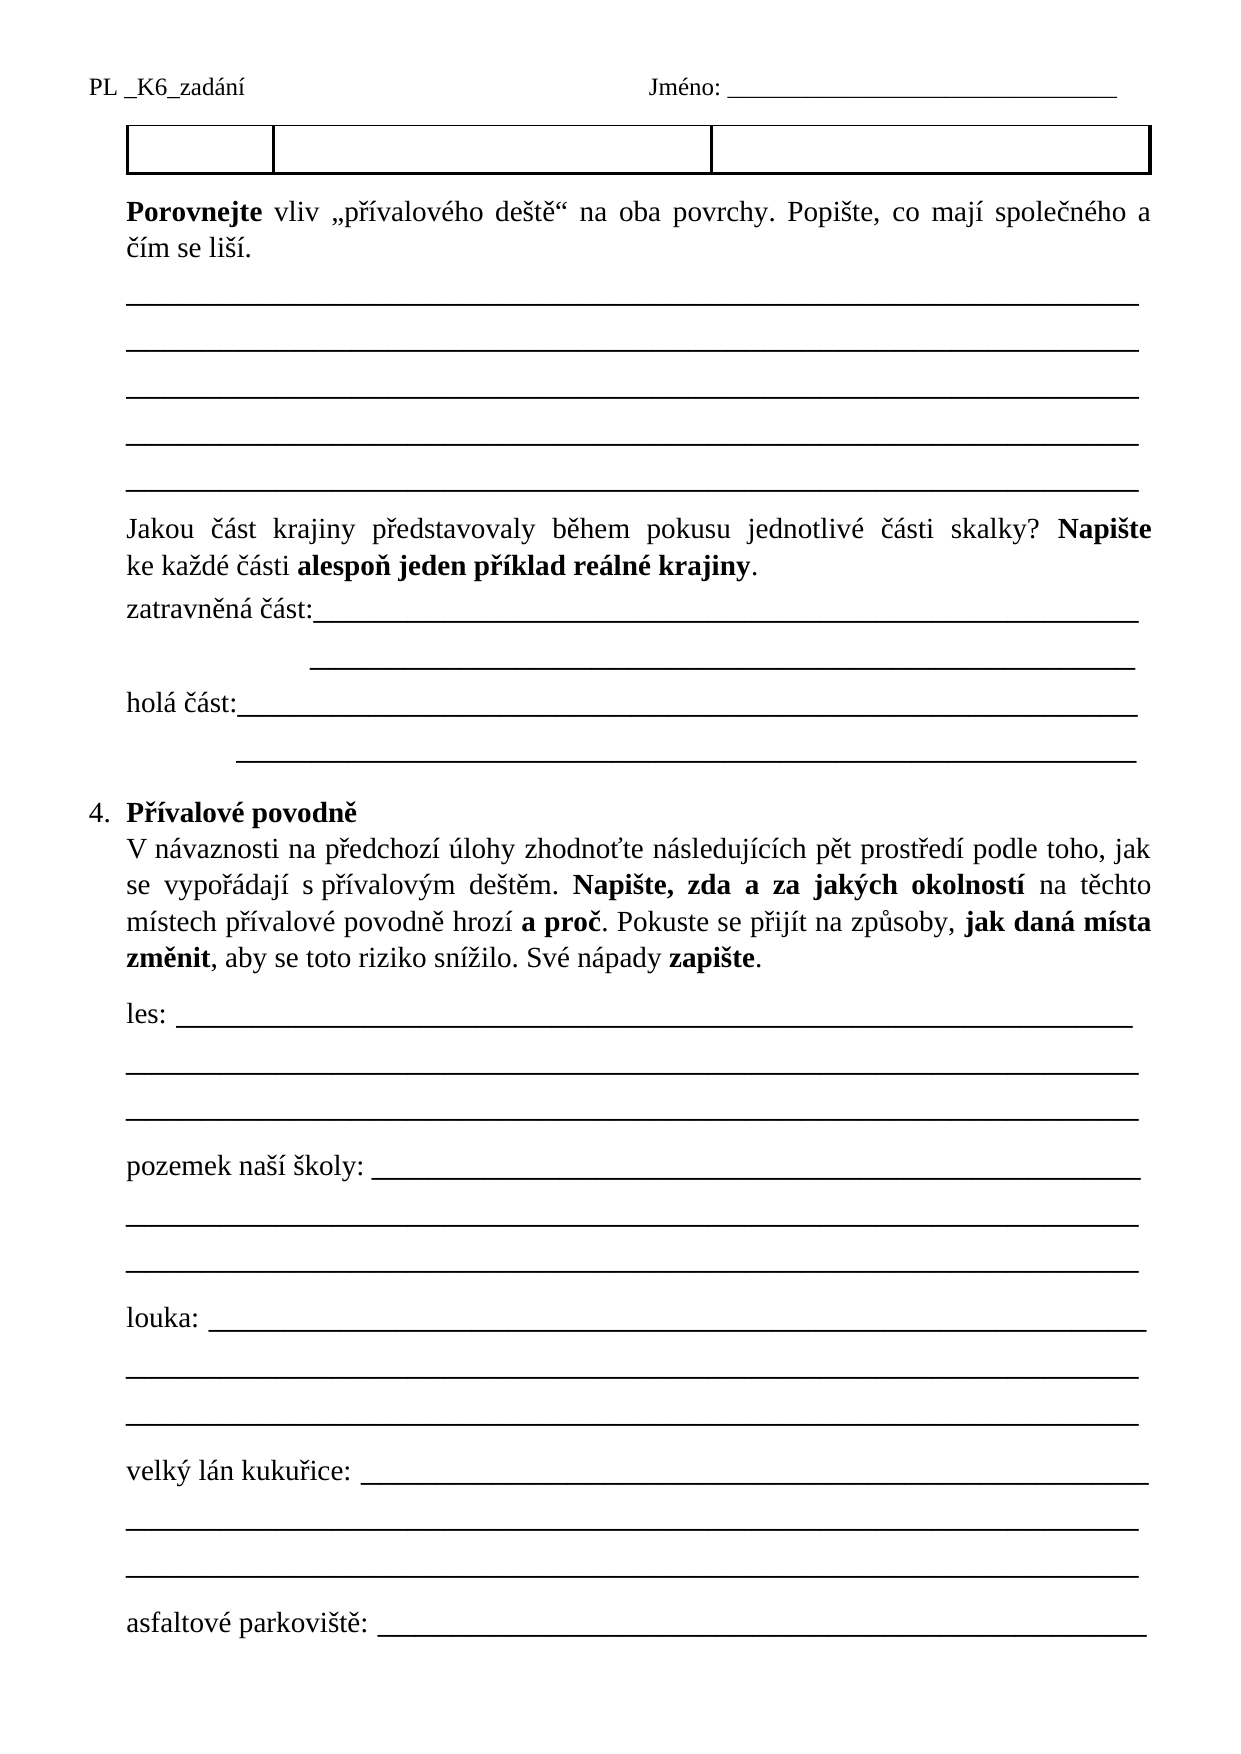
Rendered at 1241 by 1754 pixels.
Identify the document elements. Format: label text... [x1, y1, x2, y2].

list asfaltové parkoviště: _________________________________________ [126, 1597, 1152, 1640]
list louka: __________________________________________________ [126, 1293, 1152, 1336]
text V návaznosti na předchozí úlohy zhodnoťte následujících pět prostředí podle toho, jak se vypořádají s přívalovým deštěm. Napište, zda a za jakých okolností na těchto místech přívalové povodně hrozí a proč. Pokuste se přijít na způsoby, jak daná místa změnit, aby se toto riziko snížilo. Své nápady zapište. [126, 831, 1152, 973]
table_cell [713, 126, 1148, 172]
list ____________________________________________ [273, 631, 1152, 674]
list ______________________________________________________ [126, 406, 1152, 449]
list zatravněná část:____________________________________________ [126, 584, 1152, 627]
list ______________________________________________________ [126, 1234, 1152, 1277]
list ______________________________________________________ [126, 1339, 1152, 1382]
table_cell [275, 126, 710, 172]
list ______________________________________________________ [126, 1386, 1152, 1429]
list ______________________________________________________ [126, 1035, 1152, 1078]
list pozemek naší školy: _________________________________________ [126, 1141, 1152, 1184]
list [126, 1492, 1152, 1535]
list velký lán kukuřice: __________________________________________ [126, 1445, 1152, 1488]
list ______________________________________________________ [126, 266, 1152, 309]
list Porovnejte vliv „přívalového deště“ na oba povrchy. Popište, co mají společného a čím se liší. [126, 194, 1152, 264]
list ______________________________________________________ [126, 1187, 1152, 1230]
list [126, 1538, 1152, 1581]
list les: ___________________________________________________ [126, 988, 1152, 1032]
list ______________________________________________________ [126, 359, 1152, 403]
list ______________________________________________________ [126, 453, 1152, 496]
list ______________________________________________________ [126, 1082, 1152, 1125]
list holá část:________________________________________________ [126, 677, 1152, 720]
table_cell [129, 126, 272, 172]
list ______________________________________________________ [126, 313, 1152, 356]
list Jakou část krajiny představovaly během pokusu jednotlivé části skalky? Napište ke každé části alespoň jeden příklad reálné krajiny. [126, 512, 1152, 581]
list Přívalové povodně [89, 795, 1152, 829]
list ________________________________________________ [236, 724, 1152, 767]
